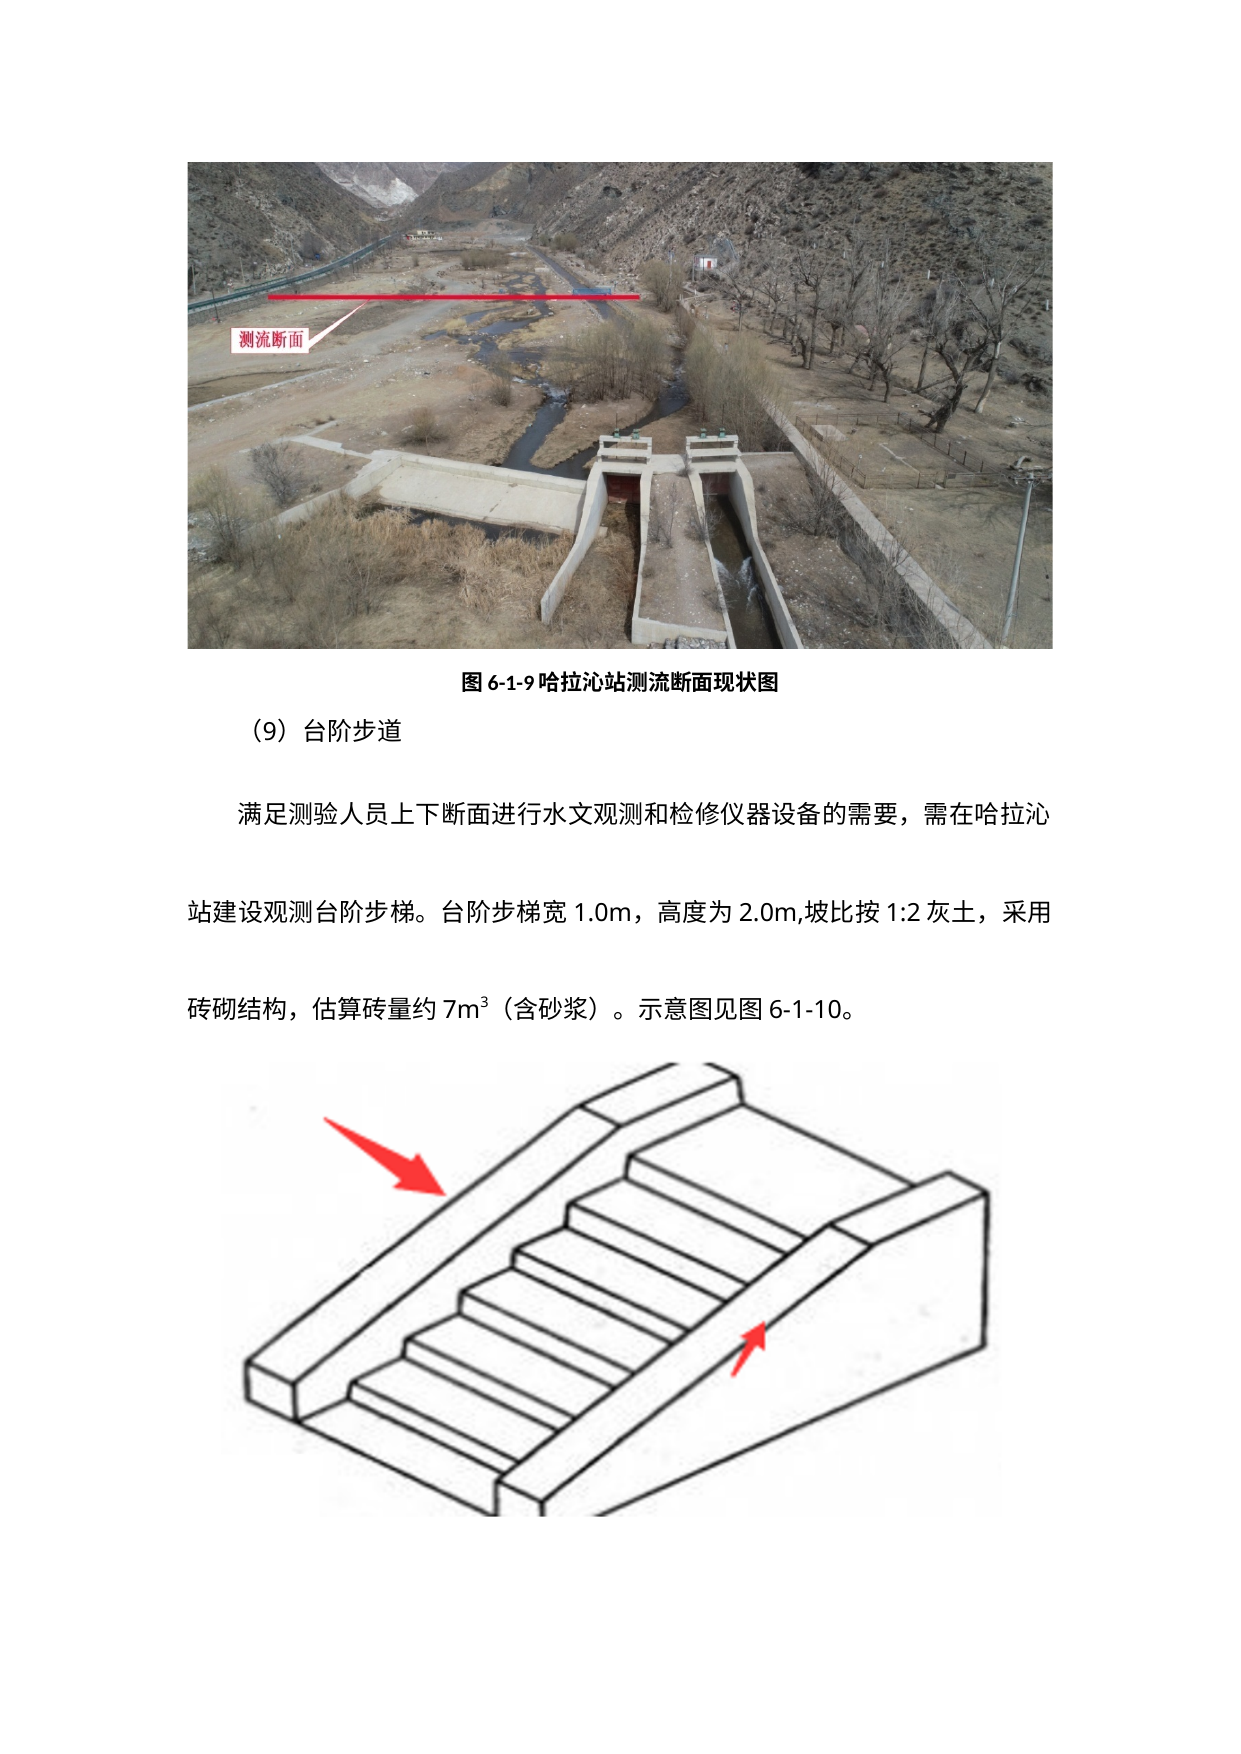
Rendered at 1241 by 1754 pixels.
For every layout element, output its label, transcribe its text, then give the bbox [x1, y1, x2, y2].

picture [221, 1058, 1020, 1518]
text 满足测验人员上下断面进行水文观测和检修仪器设备的需要，需在哈拉沁站建设观测台阶步梯。台阶步梯宽1.0m，高度为2.0m,坡比按1:2灰土，采用砖砌结构，估算砖量约7m3（含砂浆）。示意图见图6-1-10。 [187, 780, 1053, 1040]
picture [187, 162, 1053, 649]
text 图6-1-9哈拉沁站测流断面现状图 [187, 665, 1053, 697]
text （9）台阶步道 [187, 697, 1053, 762]
